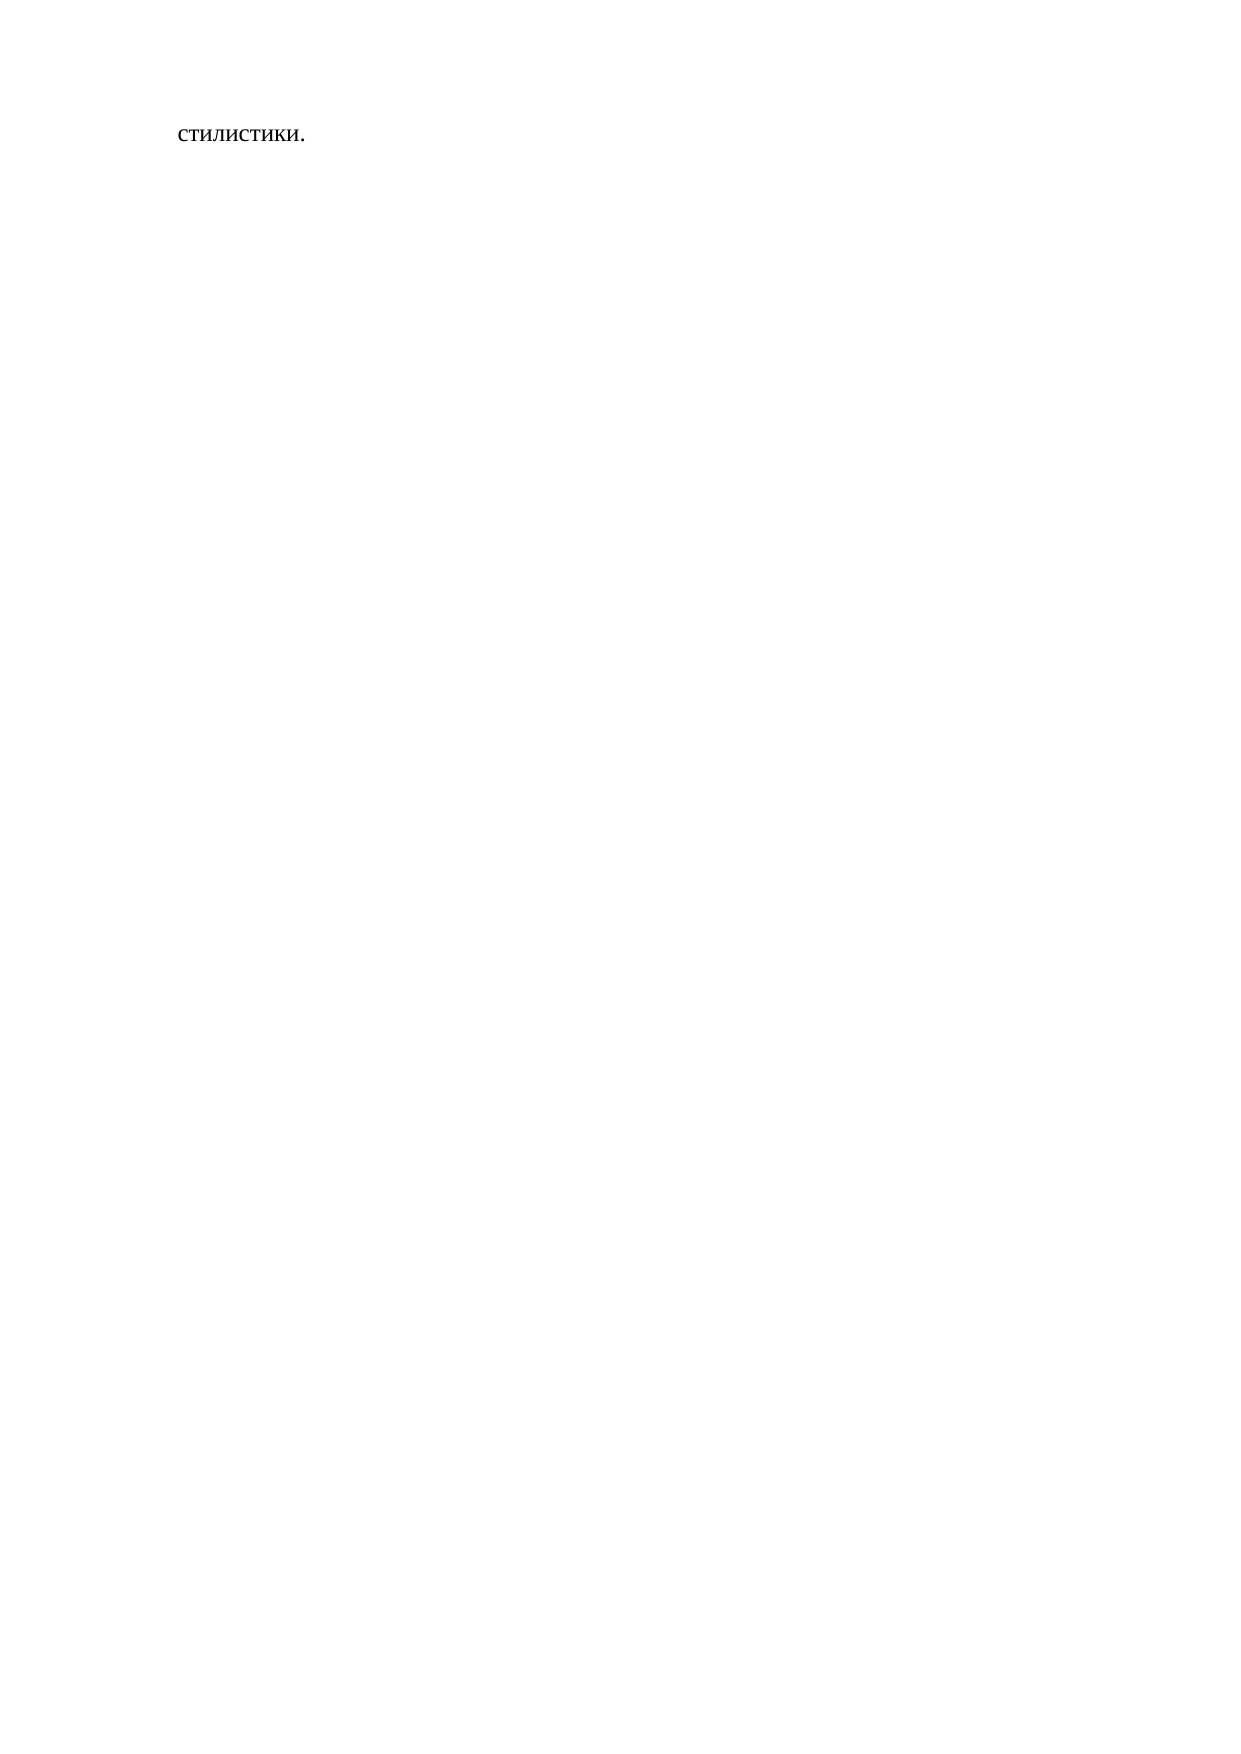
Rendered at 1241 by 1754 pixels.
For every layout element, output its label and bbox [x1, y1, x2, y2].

text [177, 118, 1152, 147]
